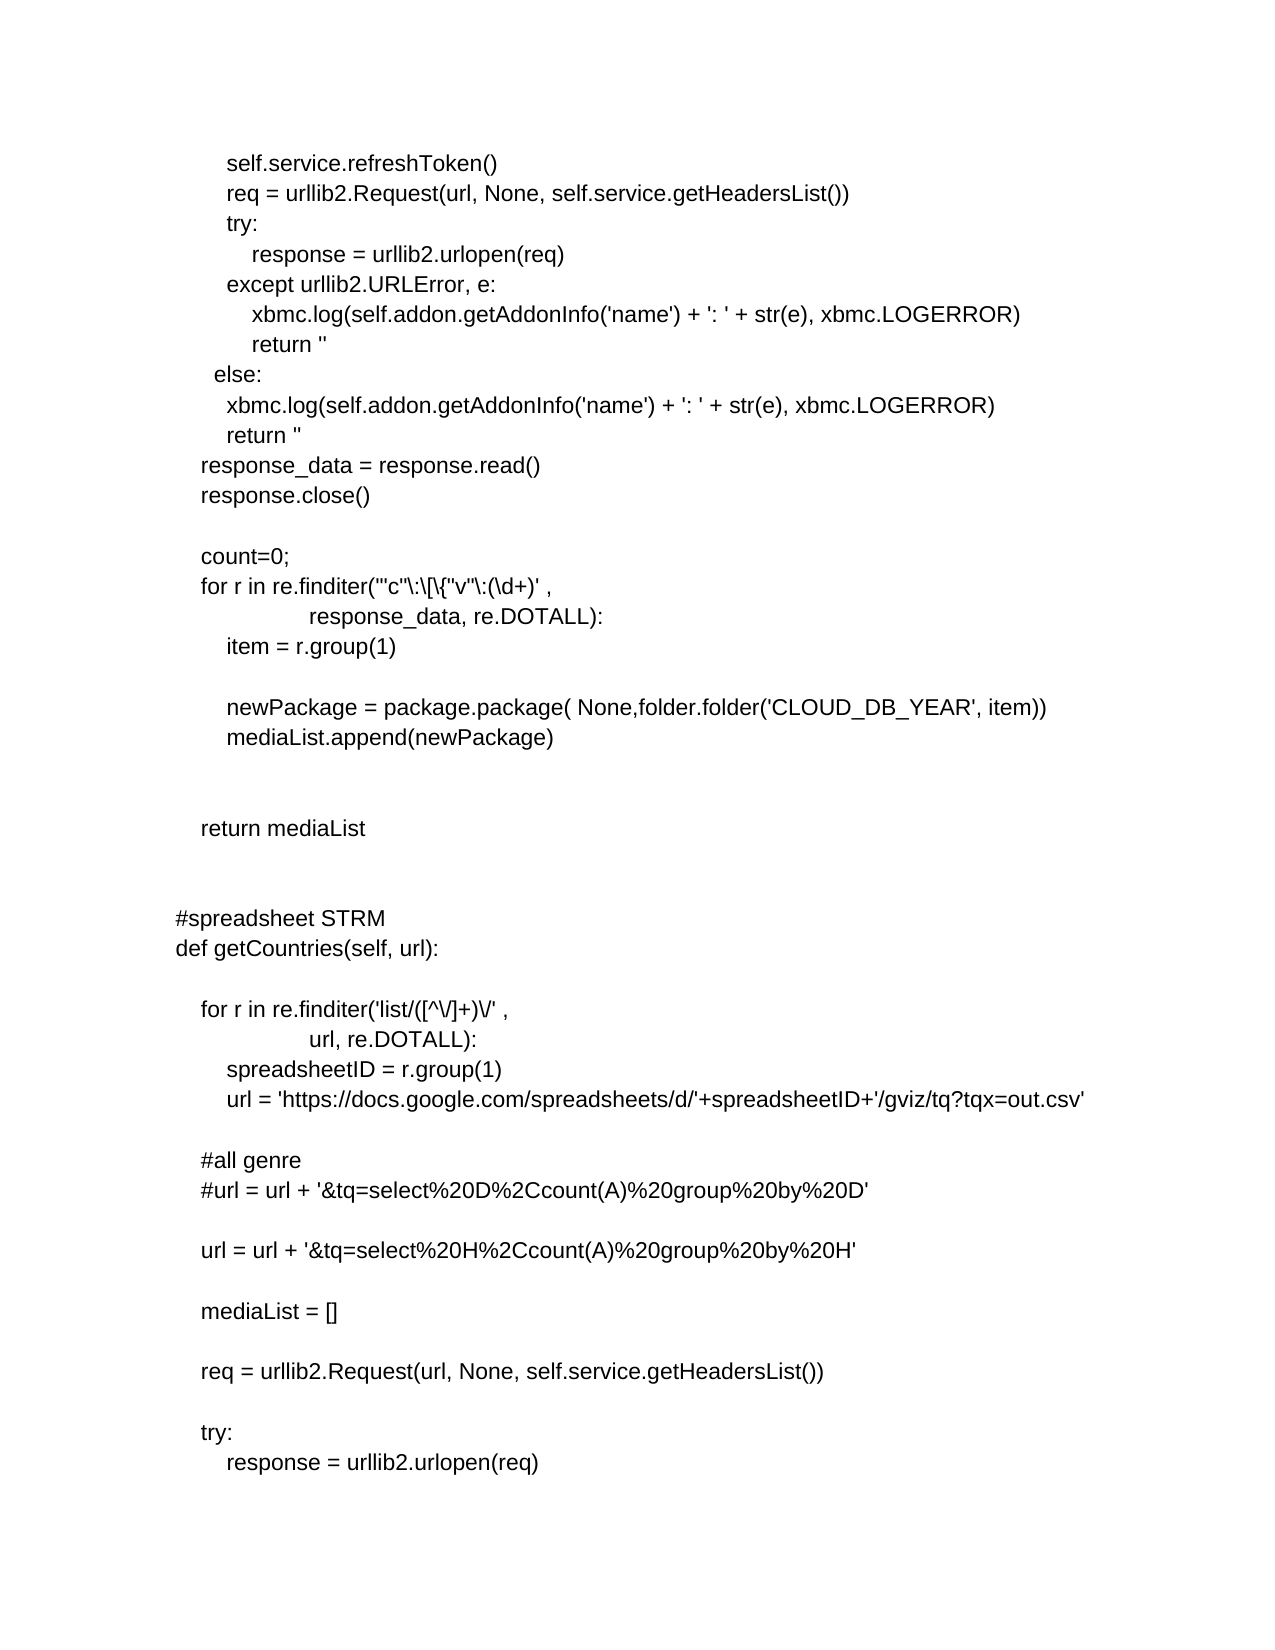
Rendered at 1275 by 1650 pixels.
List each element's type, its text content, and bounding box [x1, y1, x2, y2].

text url, re.DOTALL): [150, 1026, 1125, 1052]
text return '' [150, 422, 1125, 448]
text newPackage = package.package( None,folder.folder('CLOUD_DB_YEAR', item)) [150, 694, 1125, 720]
text mediaList.append(newPackage) [150, 724, 1125, 750]
text for r in re.finditer('list/([^\/]+)\/' , [150, 996, 1125, 1022]
text response = urllib2.urlopen(req) [150, 241, 1125, 267]
text def getCountries(self, url): [150, 935, 1125, 962]
text response.close() [150, 482, 1125, 509]
text xbmc.log(self.addon.getAddonInfo('name') + ': ' + str(e), xbmc.LOGERROR) [150, 301, 1125, 327]
text #url = url + '&tq=select%20D%2Ccount(A)%20group%20by%20D' [150, 1177, 1125, 1203]
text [150, 180, 1125, 207]
text return '' [150, 331, 1125, 358]
text return mediaList [150, 814, 1125, 841]
text count=0; [150, 543, 1125, 569]
text self.service.refreshToken() [150, 150, 1125, 176]
text xbmc.log(self.addon.getAddonInfo('name') + ': ' + str(e), xbmc.LOGERROR) [150, 392, 1125, 418]
text response = urllib2.urlopen(req) [150, 1449, 1125, 1475]
text else: [150, 361, 1125, 388]
text mediaList = [] [150, 1298, 1125, 1324]
text url = 'https://docs.google.com/spreadsheets/d/'+spreadsheetID+'/gviz/tq?tqx=out.csv' [150, 1086, 1125, 1113]
text try: [150, 210, 1125, 237]
text response_data = response.read() [150, 452, 1125, 478]
text url = url + '&tq=select%20H%2Ccount(A)%20group%20by%20H' [150, 1237, 1125, 1264]
text except urllib2.URLError, e: [150, 271, 1125, 297]
text #spreadsheet STRM [150, 905, 1125, 932]
text spreadsheetID = r.group(1) [150, 1056, 1125, 1083]
text response_data, re.DOTALL): [150, 603, 1125, 629]
text for r in re.finditer('"c"\:\[\{"v"\:(\d+)' , [150, 573, 1125, 599]
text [150, 1358, 1125, 1385]
text #all genre [150, 1147, 1125, 1173]
text item = r.group(1) [150, 633, 1125, 660]
text try: [150, 1419, 1125, 1445]
